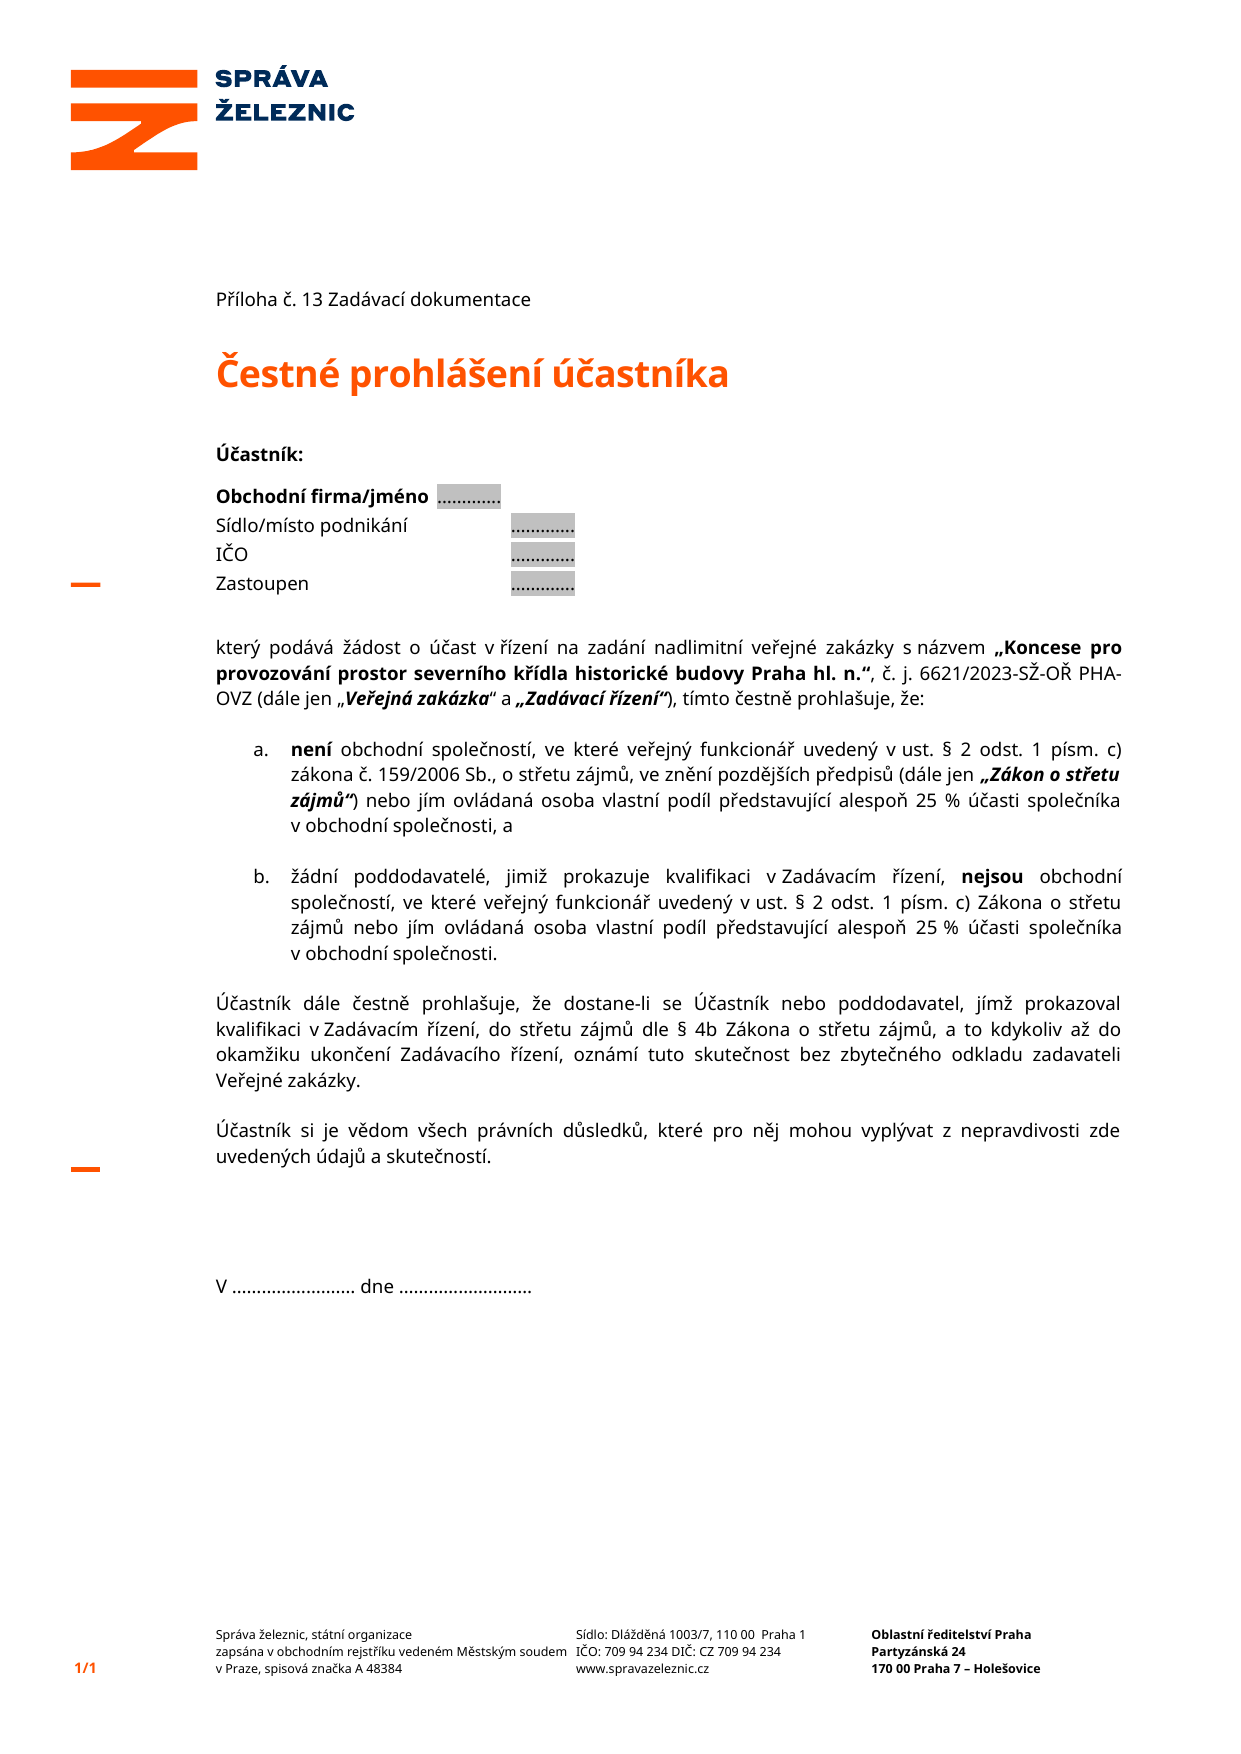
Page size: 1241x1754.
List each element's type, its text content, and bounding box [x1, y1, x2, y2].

text Účastník dále čestně prohlašuje, že dostane-li se Účastník nebo poddodavatel, jímž prokazoval kvalifikaci v Zadávacím řízení, do střetu zájmů dle § 4b Zákona o střetu zájmů, a to kdykoliv až do okamžiku ukončení Zadávacího řízení, oznámí tuto skutečnost bez zbytečného odkladu zadavateli Veřejné zakázky. [216, 991, 1122, 1093]
text který podává žádost o účast v řízení na zadání nadlimitní veřejné zakázky s názvem „Koncese pro provozování prostor severního křídla historické budovy Praha hl. n.“, č. j. 6621/2023-SŽ-OŘ PHA-OVZ (dále jen „Veřejná zakázka“ a „Zadávací řízení“), tímto čestně prohlašuje, že: [216, 634, 1122, 711]
text Příloha č. 13 Zadávací dokumentace [216, 286, 1122, 311]
list není obchodní společností, ve které veřejný funkcionář uvedený v ust. § 2 odst. 1 písm. c) zákona č. 159/2006 Sb., o střetu zájmů, ve znění pozdějších předpisů (dále jen „Zákon o střetu zájmů“) nebo jím ovládaná osoba vlastní podíl představující alespoň 25 % účasti společníka v obchodní společnosti, a [253, 736, 1122, 838]
text Zastoupen …………. [216, 567, 1122, 596]
list žádní poddodavatelé, jimiž prokazuje kvalifikaci v Zadávacím řízení, nejsou obchodní společností, ve které veřejný funkcionář uvedený v ust. § 2 odst. 1 písm. c) Zákona o střetu zájmů nebo jím ovládaná osoba vlastní podíl představující alespoň 25 % účasti společníka v obchodní společnosti. [253, 864, 1122, 966]
text Obchodní firma/jméno …………. [216, 481, 1122, 509]
text IČO …………. [216, 538, 1122, 567]
text Sídlo/místo podnikání …………. [216, 509, 1122, 538]
subtitle Čestné prohlášení účastníka [216, 347, 1122, 398]
text V ………………….… dne ……………………… [216, 1270, 1121, 1299]
text Účastník: [216, 437, 1122, 468]
text Účastník si je vědom všech právních důsledků, které pro něj mohou vyplývat z nepravdivosti zde uvedených údajů a skutečností. [216, 1118, 1122, 1169]
